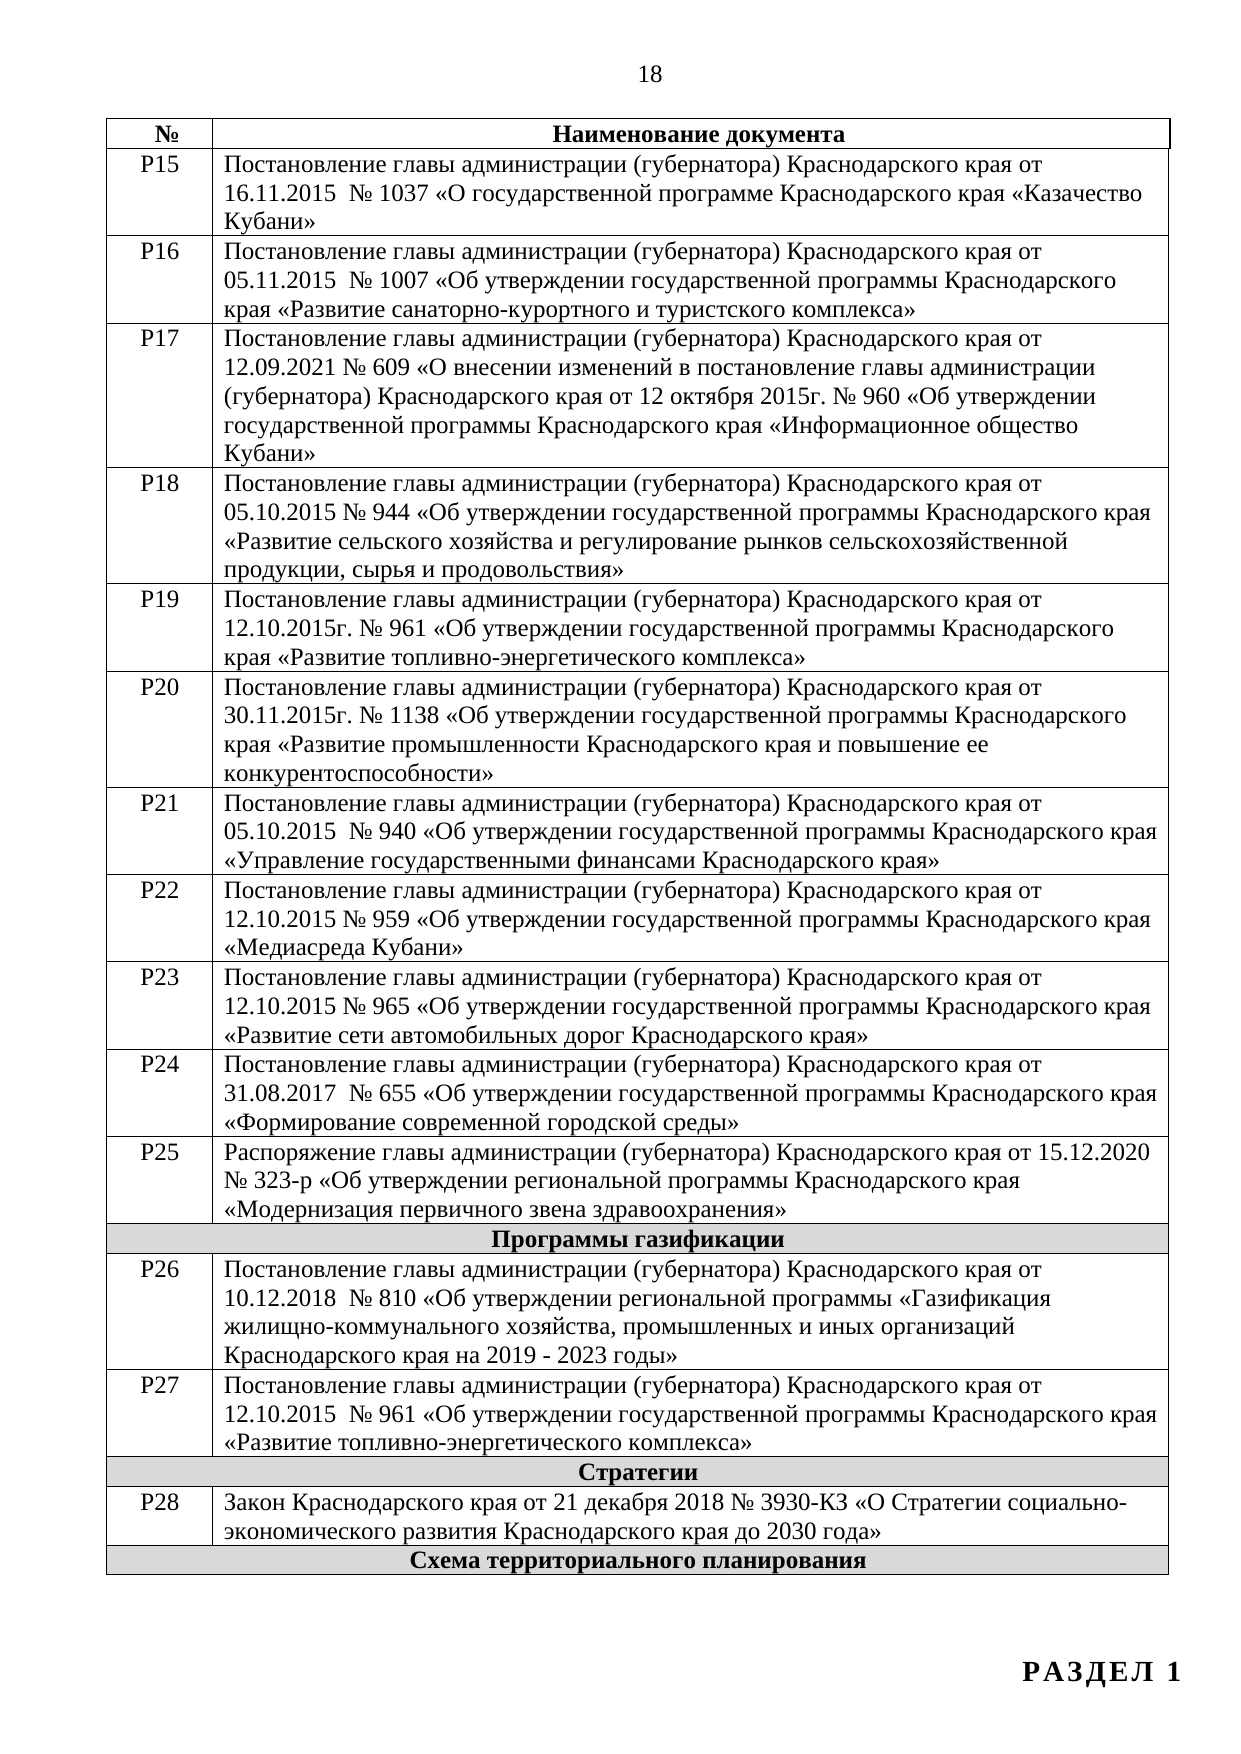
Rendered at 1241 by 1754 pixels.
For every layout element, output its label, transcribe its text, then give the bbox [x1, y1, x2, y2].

table_cell Постановление главы администрации (губернатора) Краснодарского края от 05.10.2015 № 940 «Об утверждении государственной программы Краснодарского края «Управление государственными финансами Краснодарского края» [213, 788, 1168, 874]
table_cell [107, 1370, 212, 1456]
table_cell [107, 236, 212, 322]
table_cell Постановление главы администрации (губернатора) Краснодарского края от 12.10.2015 № 961 «Об утверждении государственной программы Краснодарского края «Развитие топливно-энергетического комплекса» [213, 1370, 1168, 1456]
table_cell [107, 1487, 212, 1544]
table_header Наименование документа [213, 119, 1169, 148]
table_cell Программы газификации [107, 1224, 1168, 1253]
table_header № [107, 119, 212, 148]
table_cell Постановление главы администрации (губернатора) Краснодарского края от 12.10.2015г. № 961 «Об утверждении государственной программы Краснодарского края «Развитие топливно-энергетического комплекса» [213, 584, 1168, 671]
table_cell Постановление главы администрации (губернатора) Краснодарского края от 12.10.2015 № 965 «Об утверждении государственной программы Краснодарского края «Развитие сети автомобильных дорог Краснодарского края» [213, 962, 1168, 1048]
table_cell Постановление главы администрации (губернатора) Краснодарского края от 05.11.2015 № 1007 «Об утверждении государственной программы Краснодарского края «Развитие санаторно-курортного и туристского комплекса» [213, 236, 1168, 322]
table_cell Постановление главы администрации (губернатора) Краснодарского края от 31.08.2017 № 655 «Об утверждении государственной программы Краснодарского края «Формирование современной городской среды» [213, 1050, 1168, 1136]
table_cell Постановление главы администрации (губернатора) Краснодарского края от 12.10.2015 № 959 «Об утверждении государственной программы Краснодарского края «Медиасреда Кубани» [213, 875, 1168, 961]
table_cell [107, 875, 212, 961]
table_cell Постановление главы администрации (губернатора) Краснодарского края от 12.09.2021 № 609 «О внесении изменений в постановление главы администрации (губернатора) Краснодарского края от 12 октября 2015г. № 960 «Об утверждении государственной программы Краснодарского края «Информационное общество Кубани» [213, 324, 1168, 467]
table_cell [107, 1254, 212, 1369]
table_cell Распоряжение главы администрации (губернатора) Краснодарского края от 15.12.2020 № 323-р «Об утверждении региональной программы Краснодарского края «Модернизация первичного звена здравоохранения» [213, 1137, 1168, 1223]
table_cell [107, 149, 212, 235]
table_cell Постановление главы администрации (губернатора) Краснодарского края от 30.11.2015г. № 1138 «Об утверждении государственной программы Краснодарского края «Развитие промышленности Краснодарского края и повышение ее конкурентоспособности» [213, 672, 1168, 787]
table_cell Постановление главы администрации (губернатора) Краснодарского края от 16.11.2015 № 1037 «О государственной программе Краснодарского края «Казачество Кубани» [213, 149, 1168, 235]
table_cell [107, 324, 212, 467]
table_cell Закон Краснодарского края от 21 декабря 2018 № 3930-КЗ «О Стратегии социально-экономического развития Краснодарского края до 2030 года» [213, 1487, 1168, 1544]
table_cell [107, 962, 212, 1048]
table_cell [107, 584, 212, 671]
table_cell Стратегии [107, 1457, 1168, 1486]
table_cell Постановление главы администрации (губернатора) Краснодарского края от 10.12.2018 № 810 «Об утверждении региональной программы «Газификация жилищно-коммунального хозяйства, промышленных и иных организаций Краснодарского края на 2019 - 2023 годы» [213, 1254, 1168, 1369]
table_cell [107, 468, 212, 583]
table_cell Постановление главы администрации (губернатора) Краснодарского края от 05.10.2015 № 944 «Об утверждении государственной программы Краснодарского края «Развитие сельского хозяйства и регулирование рынков сельскохозяйственной продукции, сырья и продовольствия» [213, 468, 1168, 583]
table_cell [107, 672, 212, 787]
table_cell [107, 1137, 212, 1223]
table_cell [107, 788, 212, 874]
table_cell Схема территориального планирования [107, 1546, 1168, 1574]
table_cell [107, 1050, 212, 1136]
